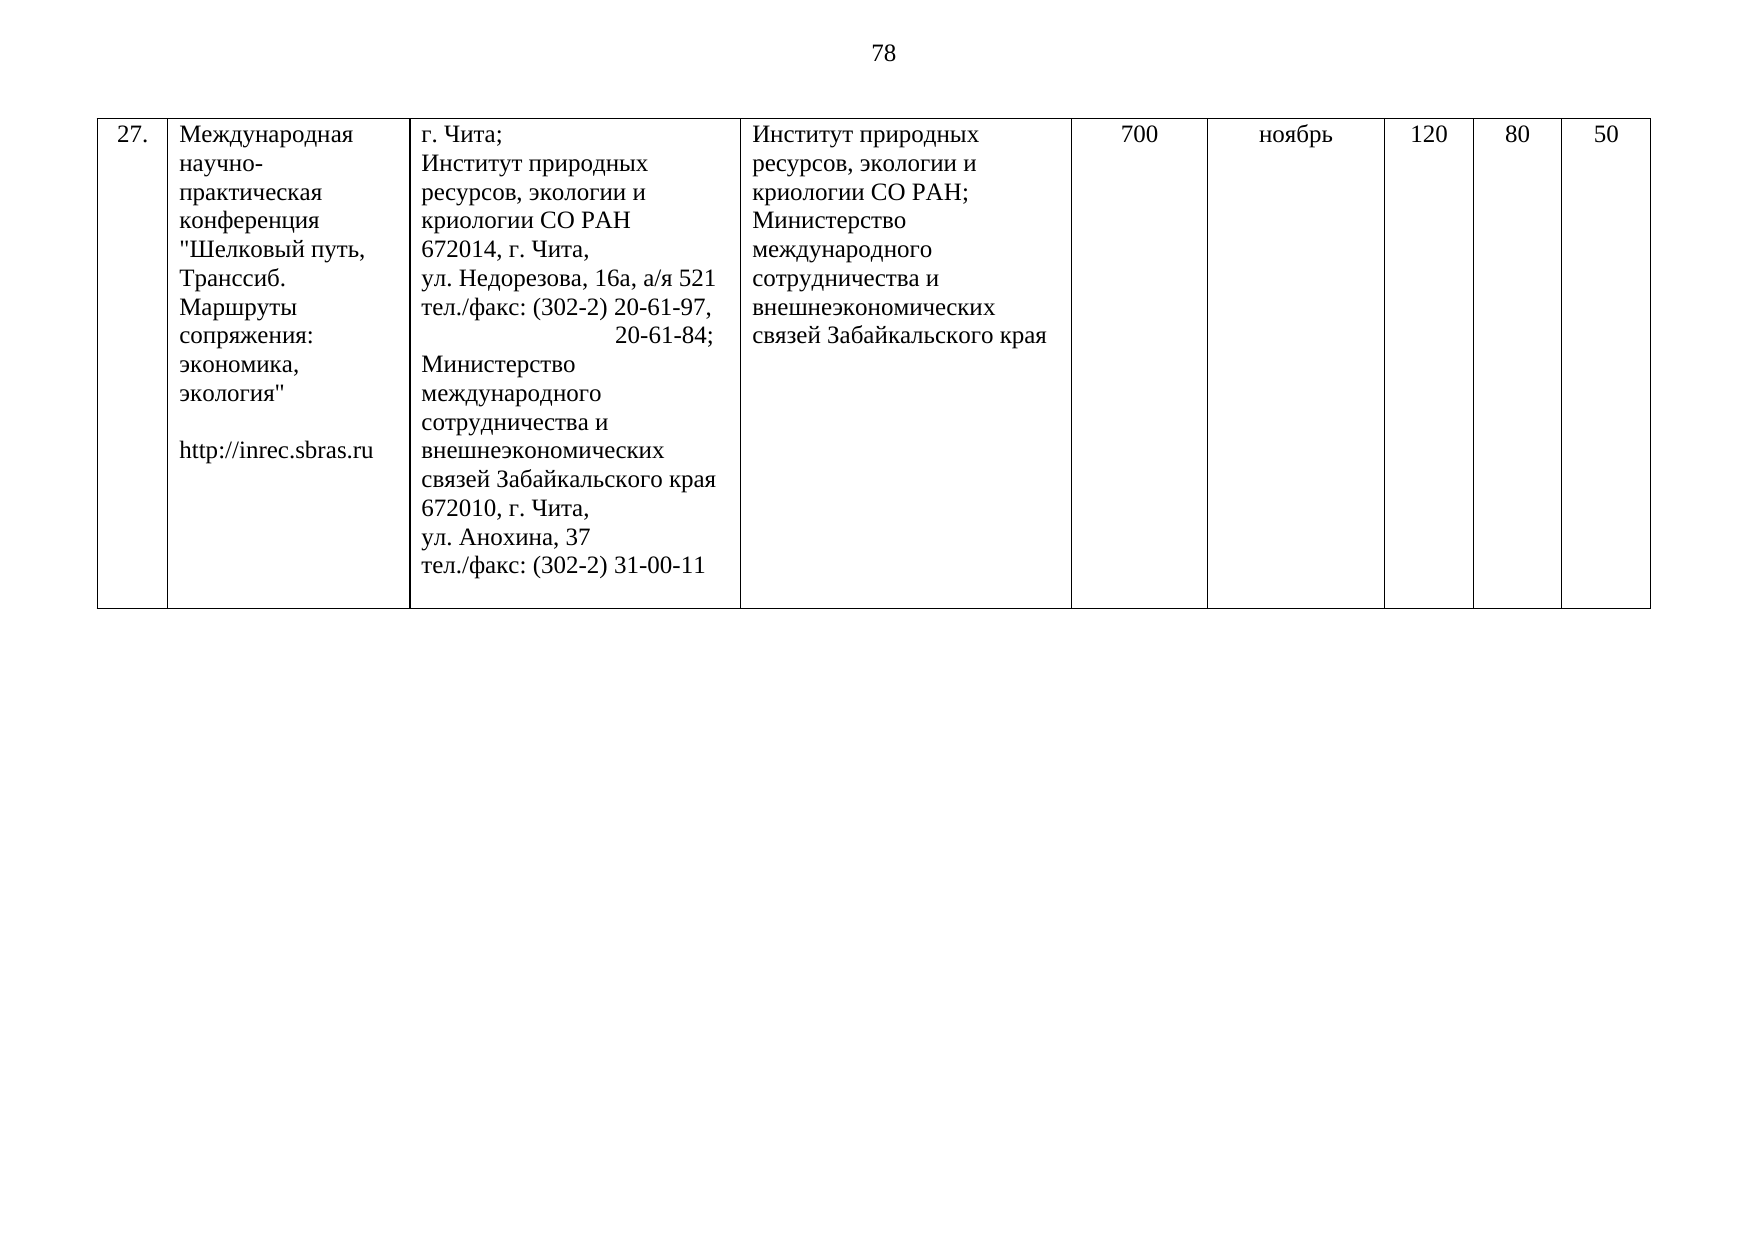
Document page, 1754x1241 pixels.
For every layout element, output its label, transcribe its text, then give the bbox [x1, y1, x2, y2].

table_cell Международная научно-практическая конференция "Шелковый путь, Транссиб. Маршруты сопряжения: экономика, экология" http://inrec.sbras.ru [168, 119, 409, 608]
table_cell 120 [1385, 119, 1473, 608]
table_cell г. Чита; Институт природных ресурсов, экологии и криологии СО РАН 672014, г. Чита, ул. Недорезова, 16а, а/я 521 тел./факс: (302-2) 20-61-97, 20-61-84; Министерство международного сотрудничества и внешнеэкономических связей Забайкальского края 672010, г. Чита, ул. Анохина, 37 тел./факс: (302-2) 31-00-11 [411, 119, 740, 608]
table_cell 27. [98, 119, 167, 608]
table_cell 80 [1474, 119, 1561, 608]
table_cell 700 [1072, 119, 1207, 608]
table_cell ноябрь [1208, 119, 1384, 608]
table_cell Институт природных ресурсов, экологии и криологии СО РАН; Министерство международного сотрудничества и внешнеэкономических связей Забайкальского края [741, 119, 1071, 608]
table_cell 50 [1562, 119, 1650, 608]
